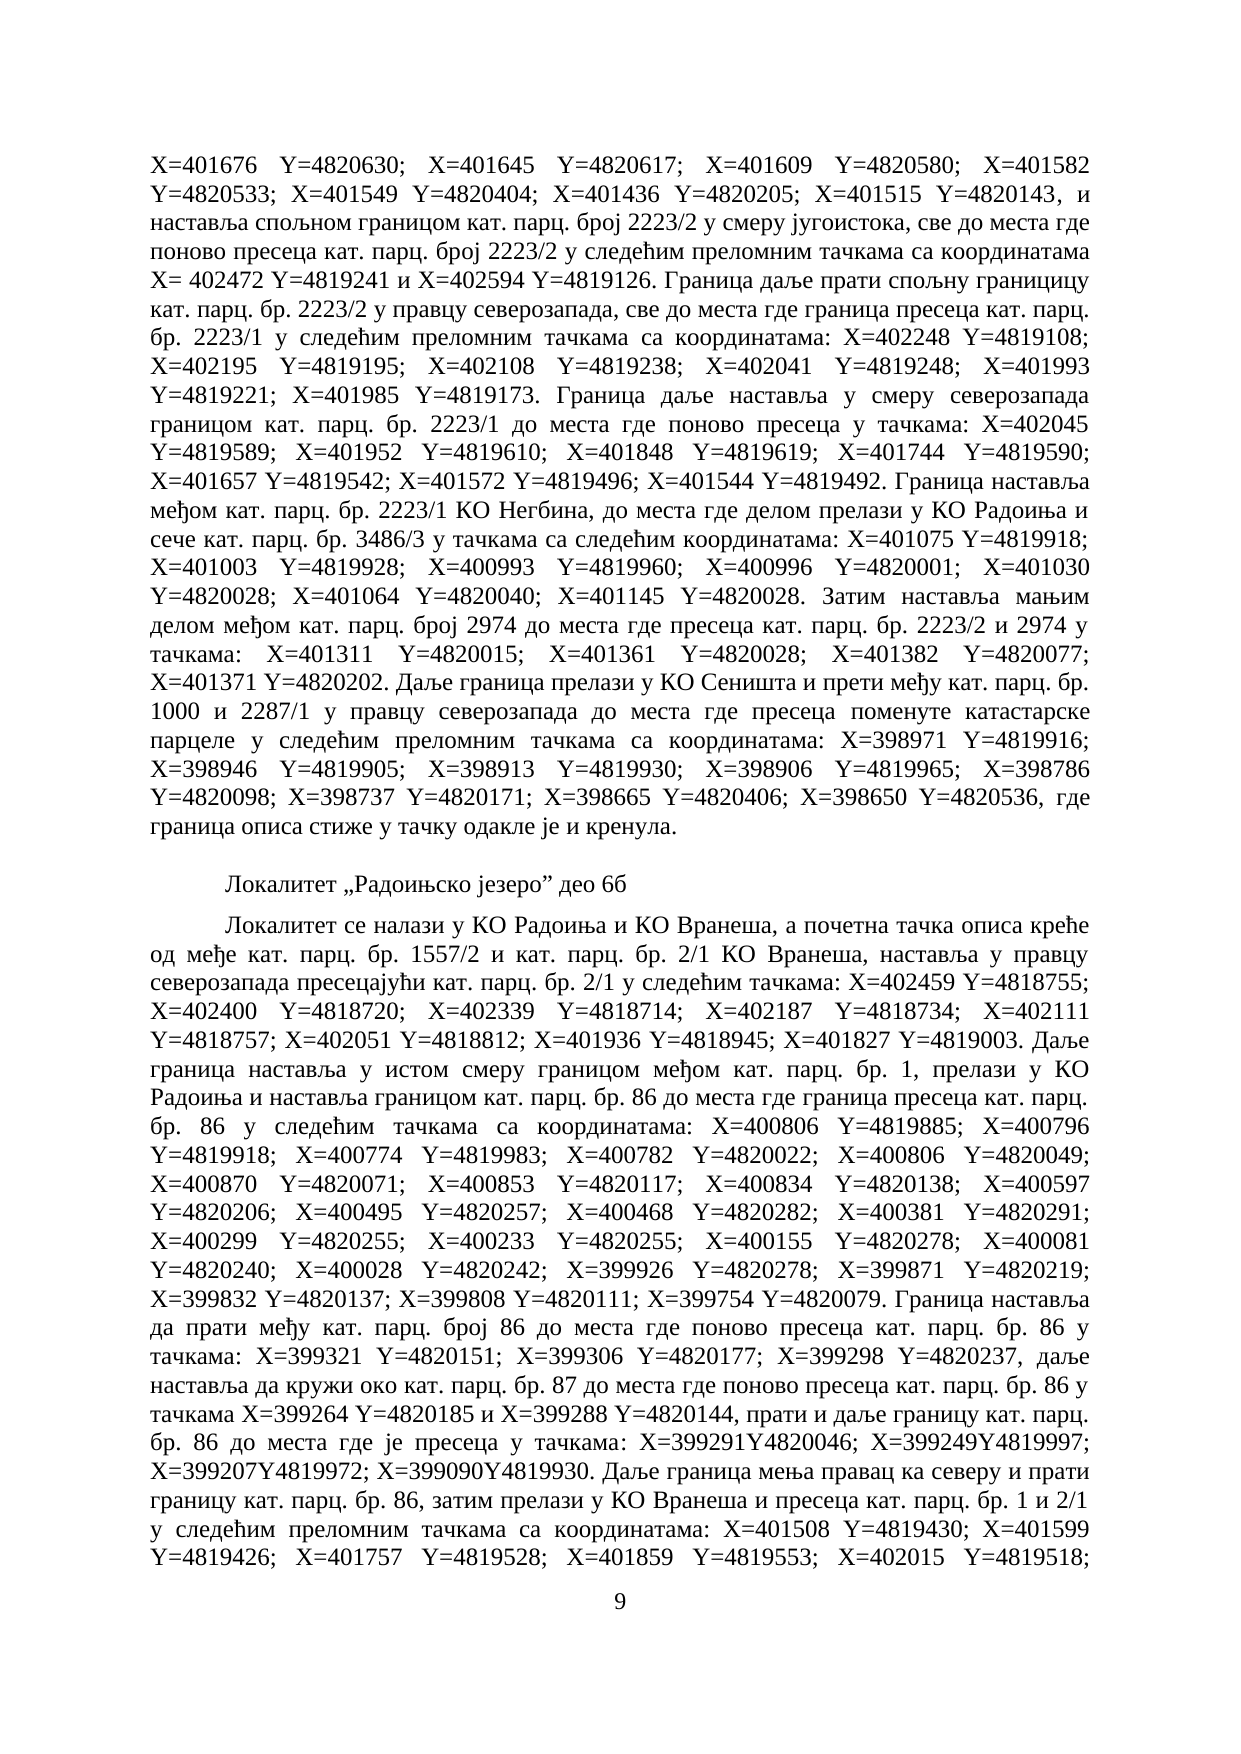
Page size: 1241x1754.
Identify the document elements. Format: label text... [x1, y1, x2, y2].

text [150, 150, 1090, 840]
text Локалитет „Радоињско језеро” део 6б [150, 869, 1090, 897]
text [150, 910, 1090, 1571]
